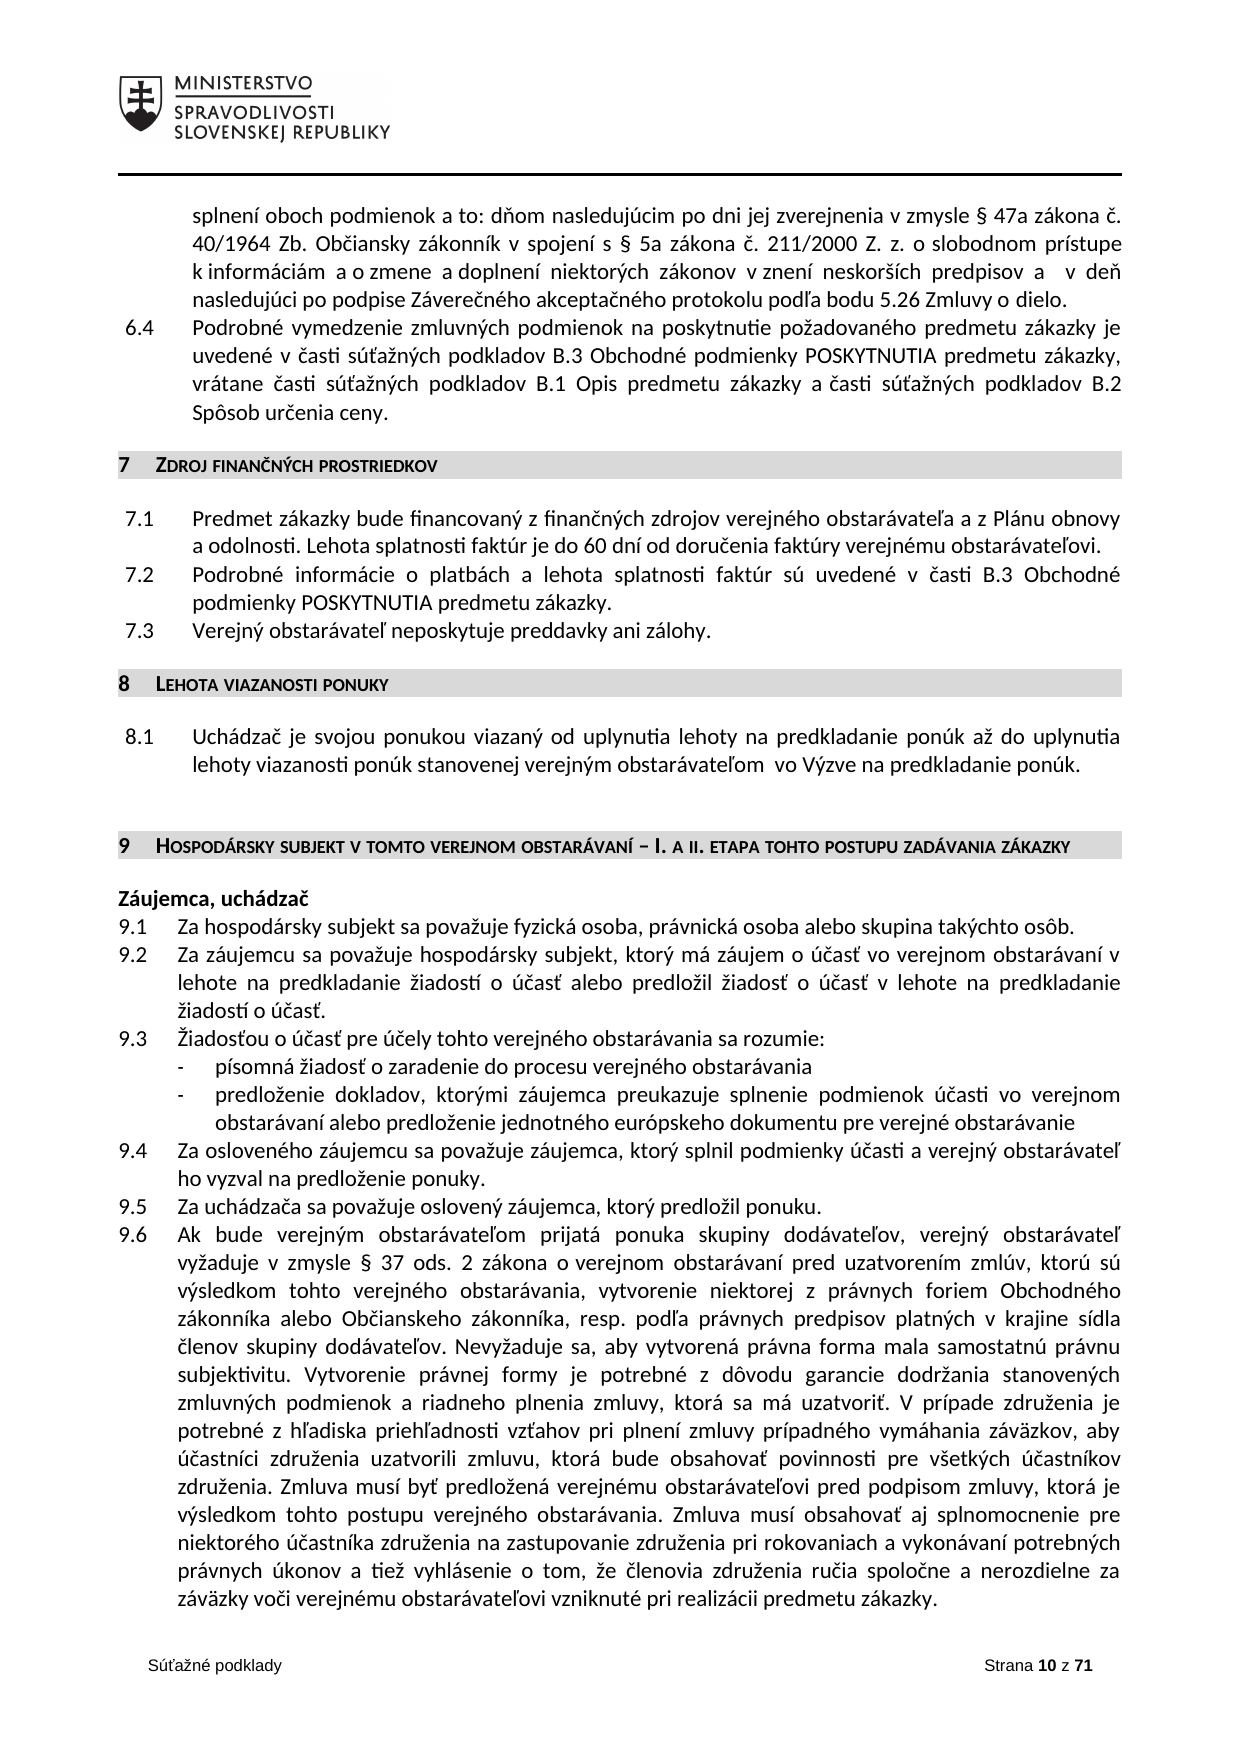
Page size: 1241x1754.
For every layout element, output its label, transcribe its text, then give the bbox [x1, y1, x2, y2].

list písomná žiadosť o zaradenie do procesu verejného obstarávania [177, 1052, 1122, 1080]
picture [118, 73, 390, 144]
list Podrobné vymedzenie zmluvných podmienok na poskytnutie požadovaného predmetu zákazky je uvedené v časti súťažných podkladov B.3 Obchodné podmienky POSKYTNUTIA predmetu zákazky, vrátane časti súťažných podkladov B.1 Opis predmetu zákazky a časti súťažných podkladov B.2 Spôsob určenia ceny. [125, 313, 1122, 426]
text 9.6 Ak bude verejným obstarávateľom prijatá ponuka skupiny dodávateľov, verejný obstarávateľ vyžaduje v zmysle § 37 ods. 2 zákona o verejnom obstarávaní pred uzatvorením zmlúv, ktorú sú výsledkom tohto verejného obstarávania, vytvorenie niektorej z právnych foriem Obchodného zákonníka alebo Občianskeho zákonníka, resp. podľa právnych predpisov platných v krajine sídla členov skupiny dodávateľov. Nevyžaduje sa, aby vytvorená právna forma mala samostatnú právnu subjektivitu. Vytvorenie právnej formy je potrebné z dôvodu garancie dodržania stanovených zmluvných podmienok a riadneho plnenia zmluvy, ktorá sa má uzatvoriť. V prípade združenia je potrebné z hľadiska priehľadnosti vzťahov pri plnení zmluvy prípadného vymáhania záväzkov, aby účastníci združenia uzatvorili zmluvu, ktorá bude obsahovať povinnosti pre všetkých účastníkov združenia. Zmluva musí byť predložená verejnému obstarávateľovi pred podpisom zmluvy, ktorá je výsledkom tohto postupu verejného obstarávania. Zmluva musí obsahovať aj splnomocnenie pre niektorého účastníka združenia na zastupovanie združenia pri rokovaniach a vykonávaní potrebných právnych úkonov a tiež vyhlásenie o tom, že členovia združenia ručia spoločne a nerozdielne za záväzky voči verejnému obstarávateľovi vzniknuté pri realizácii predmetu zákazky. [118, 1220, 1122, 1612]
subtitle Lehota viazanosti ponuky [118, 669, 1122, 697]
text 9.2 Za záujemcu sa považuje hospodársky subjekt, ktorý má záujem o účasť vo verejnom obstarávaní v lehote na predkladanie žiadostí o účasť alebo predložil žiadosť o účasť v lehote na predkladanie žiadostí o účasť. [118, 940, 1122, 1024]
text Záujemca, uchádzač [118, 884, 1122, 912]
list Predmet zákazky bude financovaný z finančných zdrojov verejného obstarávateľa a z Plánu obnovy a odolnosti. Lehota splatnosti faktúr je do 60 dní od doručenia faktúry verejnému obstarávateľovi. [125, 504, 1122, 560]
text 9.4 Za osloveného záujemcu sa považuje záujemca, ktorý splnil podmienky účasti a verejný obstarávateľ ho vyzval na predloženie ponuky. [118, 1136, 1122, 1192]
subtitle Hospodársky subjekt v tomto verejnom obstarávaní – I. a ii. etapa tohto postupu zadávania zákazky [118, 831, 1122, 859]
list Uchádzač je svojou ponukou viazaný od uplynutia lehoty na predkladanie ponúk až do uplynutia lehoty viazanosti ponúk stanovenej verejným obstarávateľom vo Výzve na predkladanie ponúk. [125, 722, 1122, 778]
text 9.1 Za hospodársky subjekt sa považuje fyzická osoba, právnická osoba alebo skupina takýchto osôb. [118, 912, 1122, 940]
text 9.3 Žiadosťou o účasť pre účely tohto verejného obstarávania sa rozumie: [118, 1024, 1122, 1052]
subtitle Zdroj finančných prostriedkov [118, 451, 1122, 479]
list Verejný obstarávateľ neposkytuje preddavky ani zálohy. [125, 616, 1122, 644]
text 9.5 Za uchádzača sa považuje oslovený záujemca, ktorý predložil ponuku. [118, 1192, 1122, 1220]
list predloženie dokladov, ktorými záujemca preukazuje splnenie podmienok účasti vo verejnom obstarávaní alebo predloženie jednotného európskeho dokumentu pre verejné obstarávanie [177, 1080, 1122, 1136]
list Podrobné informácie o platbách a lehota splatnosti faktúr sú uvedené v časti B.3 Obchodné podmienky POSKYTNUTIA predmetu zákazky. [125, 560, 1122, 616]
